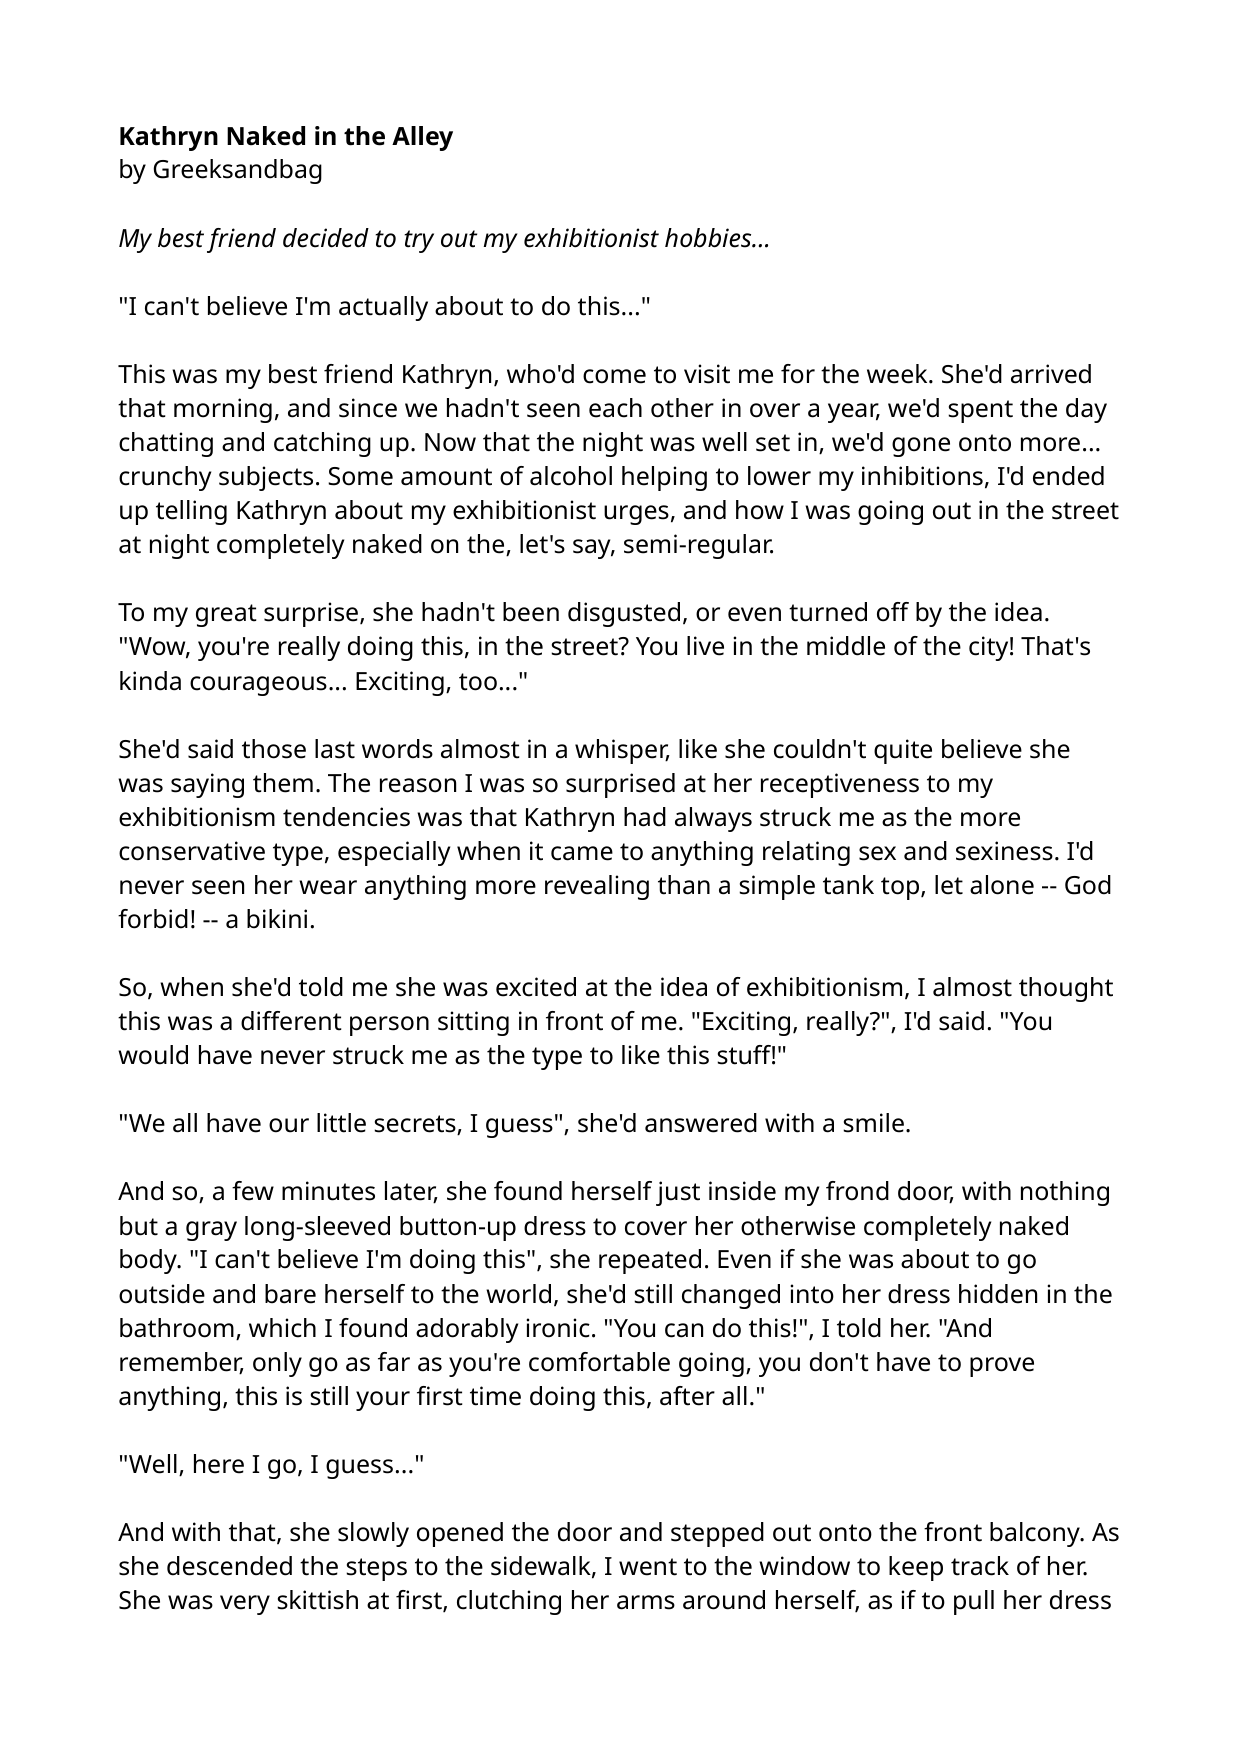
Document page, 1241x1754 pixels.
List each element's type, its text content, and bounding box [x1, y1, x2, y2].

text Kathryn Naked in the Alley [118, 118, 1122, 152]
text by Greeksandbag [118, 152, 1122, 186]
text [118, 1515, 1122, 1617]
text She'd said those last words almost in a whisper, like she couldn't quite believe she was saying them. The reason I was so surprised at her receptiveness to my exhibitionism tendencies was that Kathryn had always struck me as the more conservative type, especially when it came to anything relating sex and sexiness. I'd never seen her wear anything more revealing than a simple tank top, let alone -- God forbid! -- a bikini. [118, 731, 1122, 936]
text To my great surprise, she hadn't been disgusted, or even turned off by the idea. "Wow, you're really doing this, in the street? You live in the middle of the city! That's kinda courageous... Exciting, too..." [118, 595, 1122, 697]
text So, when she'd told me she was excited at the idea of exhibitionism, I almost thought this was a different person sitting in front of me. "Exciting, really?", I'd said. "You would have never struck me as the type to like this stuff!" [118, 970, 1122, 1072]
text And so, a few minutes later, she found herself just inside my frond door, with nothing but a gray long-sleeved button-up dress to cover her otherwise completely naked body. "I can't believe I'm doing this", she repeated. Even if she was about to go outside and bare herself to the world, she'd still changed into her dress hidden in the bathroom, which I found adorably ironic. "You can do this!", I told her. "And remember, only go as far as you're comfortable going, you don't have to prove anything, this is still your first time doing this, after all." [118, 1174, 1122, 1412]
text "We all have our little secrets, I guess", she'd answered with a smile. [118, 1106, 1122, 1140]
text "I can't believe I'm actually about to do this..." [118, 288, 1122, 322]
text My best friend decided to try out my exhibitionist hobbies... [118, 220, 1122, 254]
text "Well, here I go, I guess..." [118, 1447, 1122, 1481]
text This was my best friend Kathryn, who'd come to visit me for the week. She'd arrived that morning, and since we hadn't seen each other in over a year, we'd spent the day chatting and catching up. Now that the night was well set in, we'd gone onto more... crunchy subjects. Some amount of alcohol helping to lower my inhibitions, I'd ended up telling Kathryn about my exhibitionist urges, and how I was going out in the street at night completely naked on the, let's say, semi-regular. [118, 357, 1122, 561]
